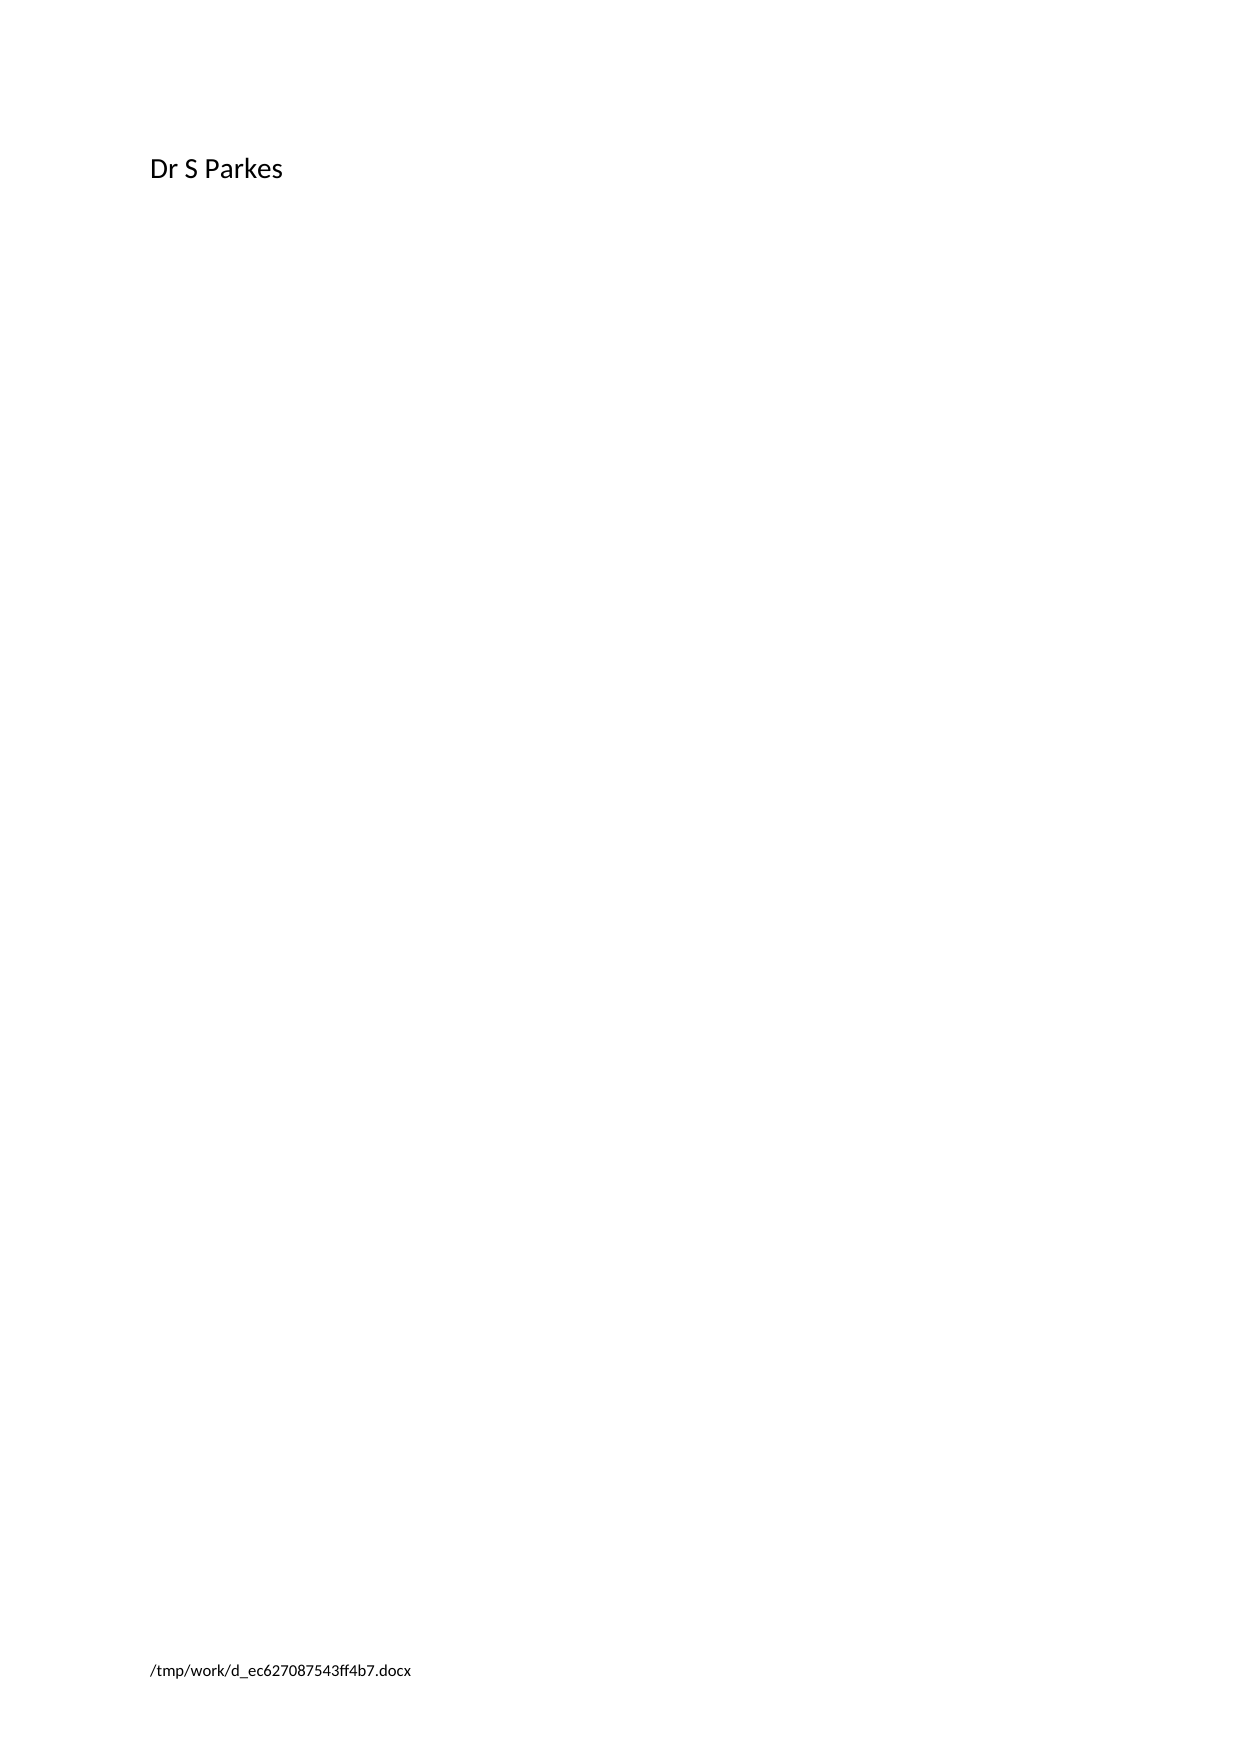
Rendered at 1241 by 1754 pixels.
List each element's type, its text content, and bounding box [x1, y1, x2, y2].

text Dr S Parkes [150, 150, 1090, 186]
